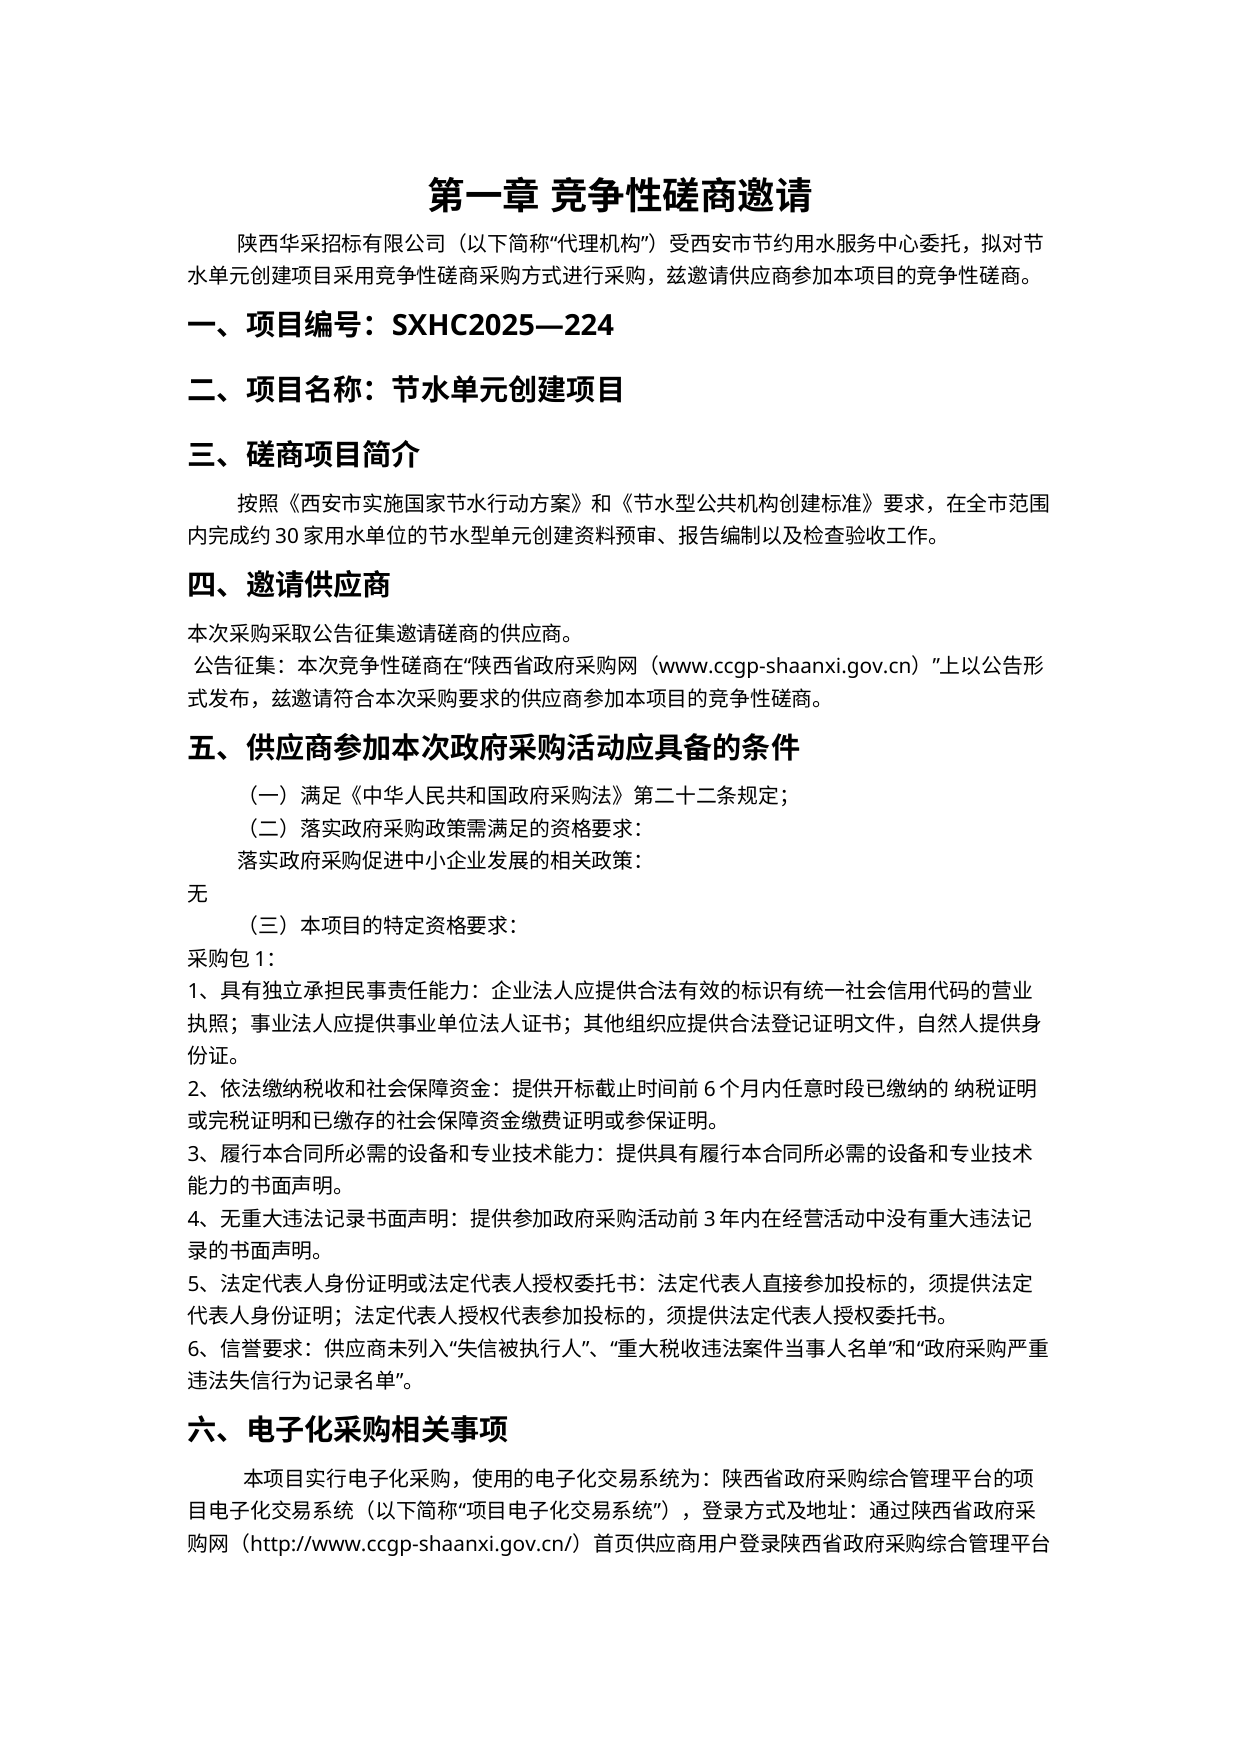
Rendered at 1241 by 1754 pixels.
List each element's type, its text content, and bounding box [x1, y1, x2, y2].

text 2、依法缴纳税收和社会保障资金：提供开标截止时间前6个月内任意时段已缴纳的 纳税证明或完税证明和已缴存的社会保障资金缴费证明或参保证明。 [187, 1072, 1053, 1137]
text 六、电子化采购相关事项 [187, 1397, 1053, 1462]
text 采购包1： [187, 942, 1053, 974]
text 公告征集：本次竞争性磋商在“陕西省政府采购网（www.ccgp-shaanxi.gov.cn）”上以公告形式发布，兹邀请符合本次采购要求的供应商参加本项目的竞争性磋商。 [187, 649, 1053, 714]
text 6、信誉要求：供应商未列入“失信被执行人”、“重大税收违法案件当事人名单”和“政府采购严重违法失信行为记录名单”。 [187, 1332, 1053, 1397]
text 五、供应商参加本次政府采购活动应具备的条件 [187, 714, 1053, 779]
text 5、法定代表人身份证明或法定代表人授权委托书：法定代表人直接参加投标的，须提供法定代表人身份证明；法定代表人授权代表参加投标的，须提供法定代表人授权委托书。 [187, 1267, 1053, 1332]
text 落实政府采购促进中小企业发展的相关政策： [187, 844, 1053, 877]
text 4、无重大违法记录书面声明：提供参加政府采购活动前3年内在经营活动中没有重大违法记录的书面声明。 [187, 1202, 1053, 1267]
text 陕西华采招标有限公司（以下简称“代理机构”）受西安市节约用水服务中心委托，拟对节水单元创建项目采用竞争性磋商采购方式进行采购，兹邀请供应商参加本项目的竞争性磋商。 [187, 227, 1053, 292]
text 二、项目名称：节水单元创建项目 [187, 357, 1053, 422]
text 3、履行本合同所必需的设备和专业技术能力：提供具有履行本合同所必需的设备和专业技术能力的书面声明。 [187, 1137, 1053, 1202]
text 第一章 竞争性磋商邀请 [187, 162, 1053, 227]
text 无 [187, 877, 1053, 909]
text （三）本项目的特定资格要求： [187, 909, 1053, 942]
text 1、具有独立承担民事责任能力：企业法人应提供合法有效的标识有统一社会信用代码的营业执照；事业法人应提供事业单位法人证书；其他组织应提供合法登记证明文件，自然人提供身份证。 [187, 974, 1053, 1072]
text （一）满足《中华人民共和国政府采购法》第二十二条规定； [187, 779, 1053, 812]
text 四、邀请供应商 [187, 552, 1053, 617]
text 一、项目编号：SXHC2025—224 [187, 292, 1053, 357]
text 本次采购采取公告征集邀请磋商的供应商。 [187, 617, 1053, 649]
text （二）落实政府采购政策需满足的资格要求： [187, 812, 1053, 844]
text 按照《西安市实施国家节水行动方案》和《节水型公共机构创建标准》要求，在全市范围内完成约30家用水单位的节水型单元创建资料预审、报告编制以及检查验收工作。 [187, 487, 1053, 552]
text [187, 1462, 1053, 1559]
text 三、磋商项目简介 [187, 422, 1053, 487]
